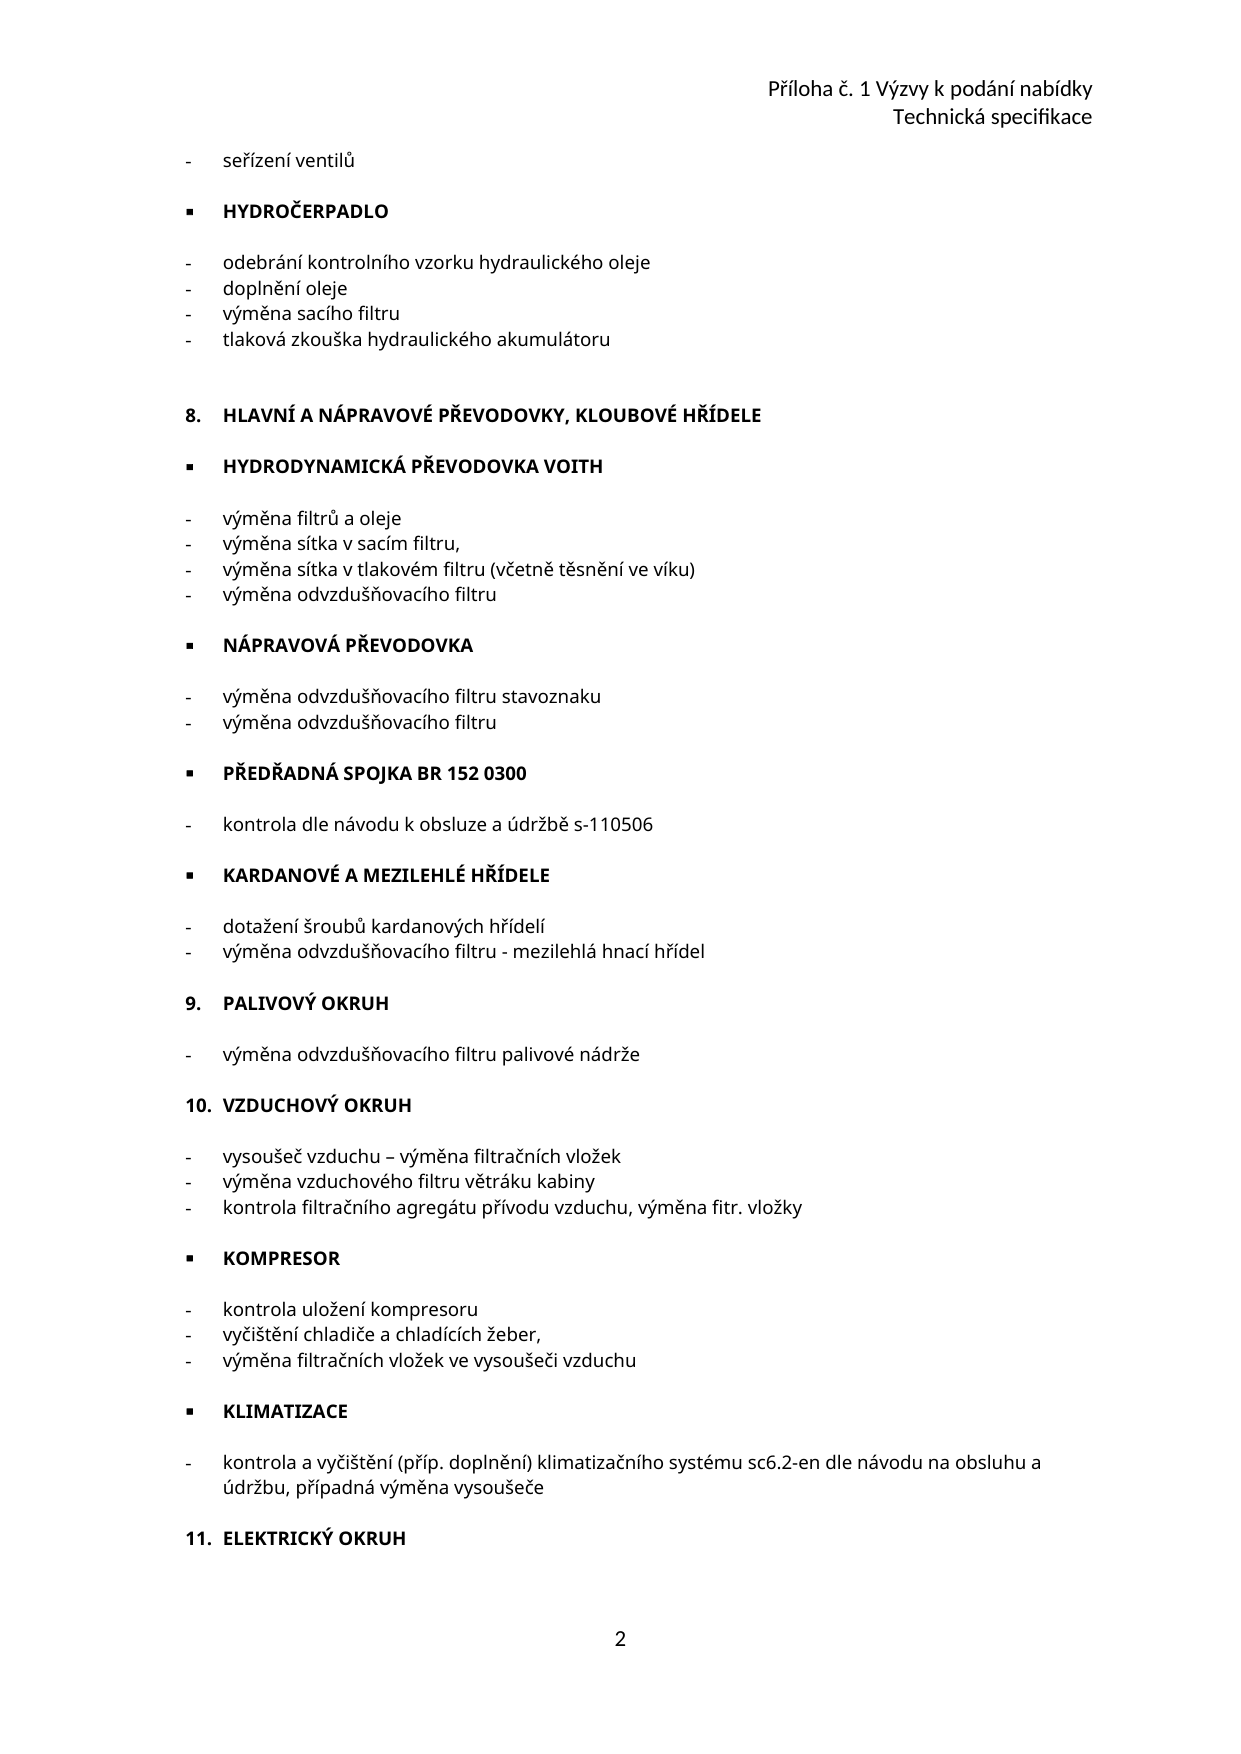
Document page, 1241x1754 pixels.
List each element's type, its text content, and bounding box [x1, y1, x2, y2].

list PŘEDŘADNÁ SPOJKA BR 152 0300 [185, 760, 1093, 786]
list KOMPRESOR [185, 1245, 1093, 1271]
list HYDRODYNAMICKÁ PŘEVODOVKA VOITH [185, 454, 1093, 479]
list kontrola a vyčištění (příp. doplnění) klimatizačního systému sc6.2-en dle návodu na obsluhu a údržbu, případná výměna vysoušeče [185, 1449, 1093, 1500]
list výměna odvzdušňovacího filtru stavoznaku [185, 683, 1093, 709]
list kontrola filtračního agregátu přívodu vzduchu, výměna fitr. vložky [185, 1194, 1093, 1219]
list výměna sítka v sacím filtru, [185, 530, 1093, 556]
list kontrola dle návodu k obsluze a údržbě s-110506 [185, 811, 1093, 837]
list PALIVOVÝ OKRUH [185, 990, 1093, 1015]
list VZDUCHOVÝ OKRUH [185, 1092, 1093, 1117]
list výměna odvzdušňovacího filtru palivové nádrže [185, 1041, 1093, 1066]
list vyčištění chladiče a chladících žeber, [185, 1322, 1093, 1347]
list výměna filtrů a oleje [185, 505, 1093, 530]
list HYDROČERPADLO [185, 199, 1093, 224]
list vysoušeč vzduchu – výměna filtračních vložek [185, 1143, 1093, 1168]
list KARDANOVÉ A MEZILEHLÉ HŘÍDELE [185, 862, 1093, 888]
list výměna odvzdušňovacího filtru [185, 709, 1093, 734]
list výměna odvzdušňovacího filtru [185, 581, 1093, 607]
list výměna odvzdušňovacího filtru - mezilehlá hnací hřídel [185, 939, 1093, 964]
list dotažení šroubů kardanových hřídelí [185, 913, 1093, 939]
list seřízení ventilů [185, 148, 1093, 173]
list KLIMATIZACE [185, 1398, 1093, 1424]
list výměna sacího filtru [185, 301, 1093, 326]
list tlaková zkouška hydraulického akumulátoru [185, 326, 1093, 352]
list doplnění oleje [185, 275, 1093, 301]
list výměna filtračních vložek ve vysoušeči vzduchu [185, 1347, 1093, 1373]
list NÁPRAVOVÁ PŘEVODOVKA [185, 632, 1093, 658]
list ELEKTRICKÝ OKRUH [185, 1526, 1093, 1551]
list kontrola uložení kompresoru [185, 1296, 1093, 1322]
list HLAVNÍ A NÁPRAVOVÉ PŘEVODOVKY, KLOUBOVÉ HŘÍDELE [185, 403, 1093, 428]
list výměna sítka v tlakovém filtru (včetně těsnění ve víku) [185, 556, 1093, 581]
list odebrání kontrolního vzorku hydraulického oleje [185, 250, 1093, 275]
list výměna vzduchového filtru větráku kabiny [185, 1168, 1093, 1194]
